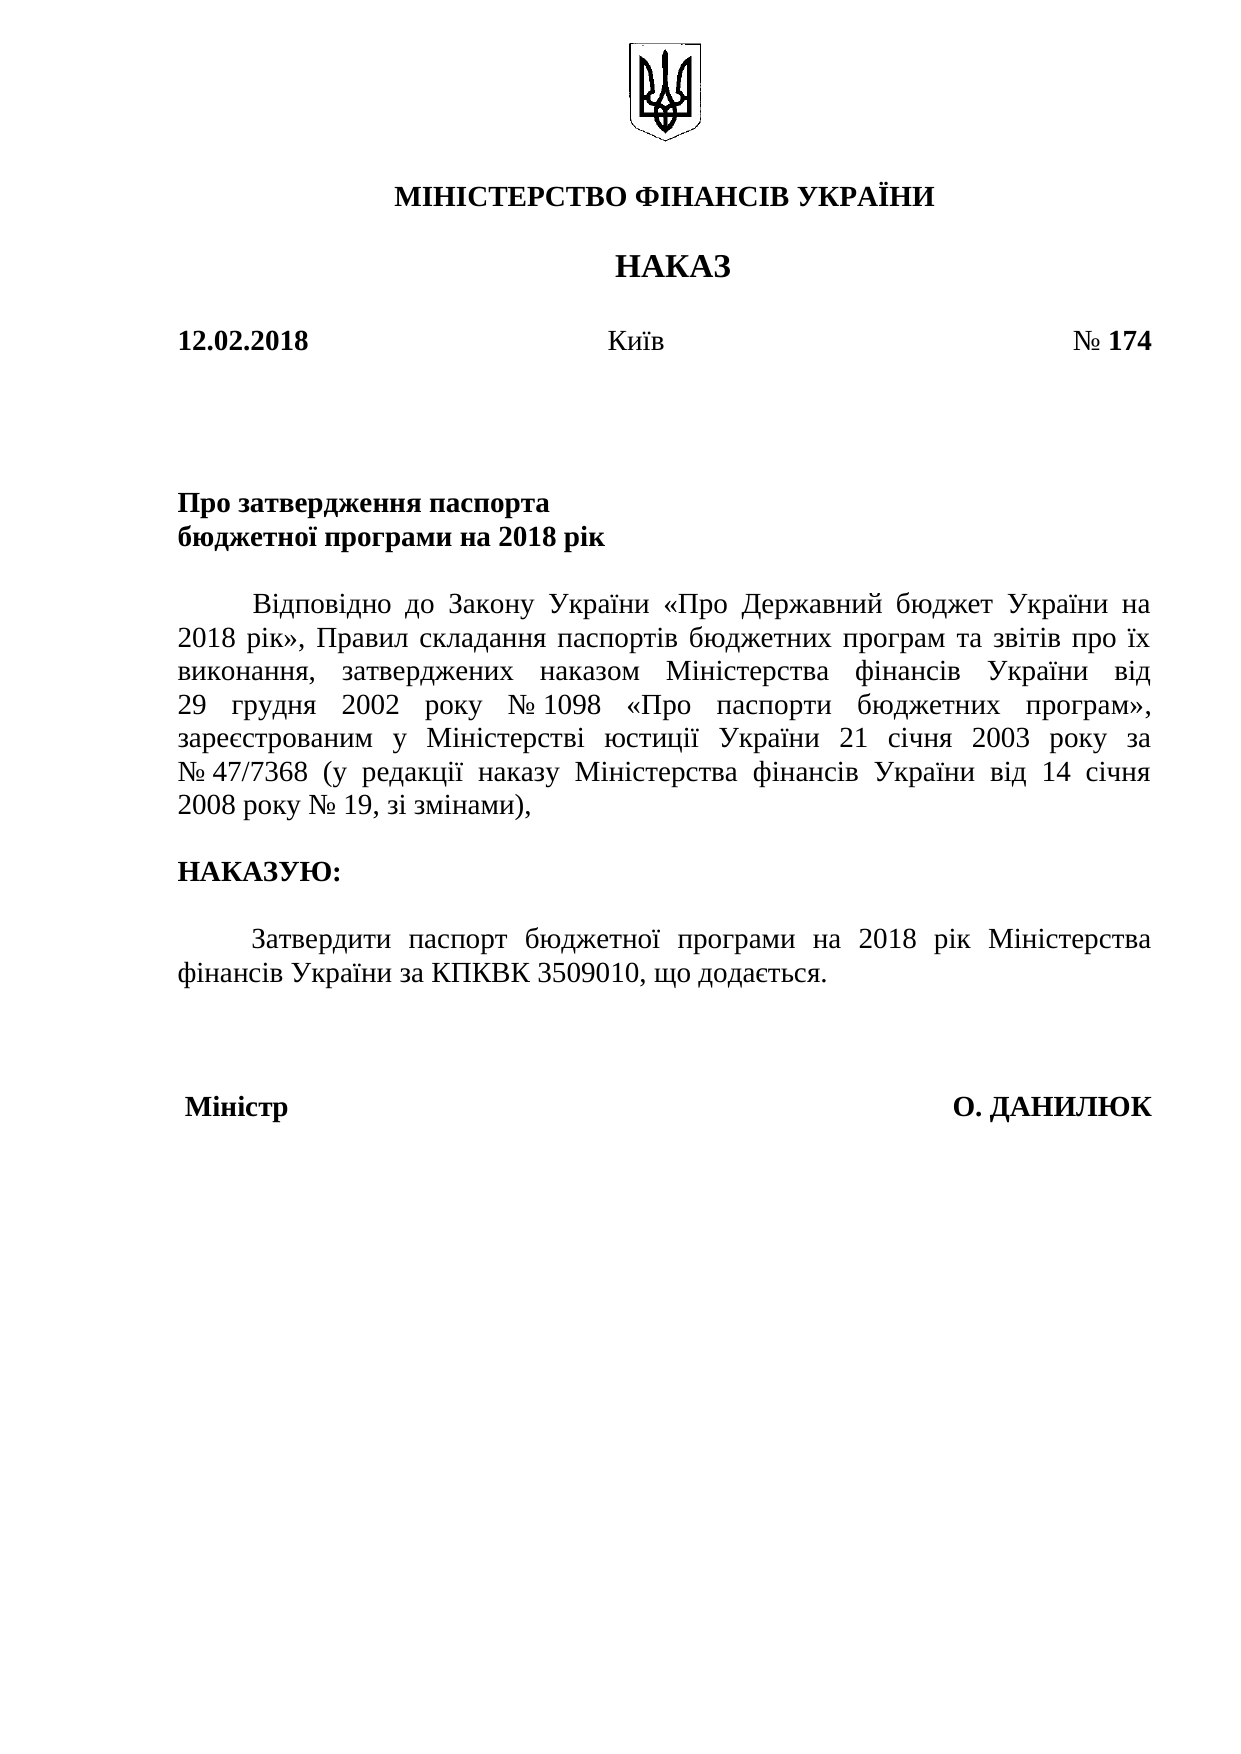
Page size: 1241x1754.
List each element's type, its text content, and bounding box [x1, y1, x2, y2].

text НАКАЗ [177, 246, 1152, 284]
text Відповідно до Закону України «Про Державний бюджет України на 2018 рік», Правил складання паспортів бюджетних програм та звітів про їх виконання, затверджених наказом Міністерства фінансів України від 29 грудня 2002 року № 1098 «Про паспорти бюджетних програм», зареєстрованим у Міністерстві юстиції України 21 січня 2003 року за № 47/7368 (у редакції наказу Міністерства фінансів України від 14 січня 2008 року № 19, зі змінами), [177, 586, 1152, 821]
table_header Міністр [166, 1089, 664, 1123]
table_header О. ДАНИЛЮК [664, 1089, 1163, 1123]
text 12.02.2018 Київ № 174 [177, 323, 1152, 356]
text Про затвердження паспорта [177, 486, 1152, 519]
text Затвердити паспорт бюджетної програми на 2018 рік Міністерства фінансів України за КПКВК 3509010, що додається. [177, 922, 1152, 989]
picture [616, 37, 713, 146]
text НАКАЗУЮ: [177, 854, 1152, 888]
text бюджетної програми на 2018 рік [177, 519, 1152, 553]
text МІНІСТЕРСТВО ФІНАНСІВ УКРАЇНИ [177, 179, 1152, 212]
